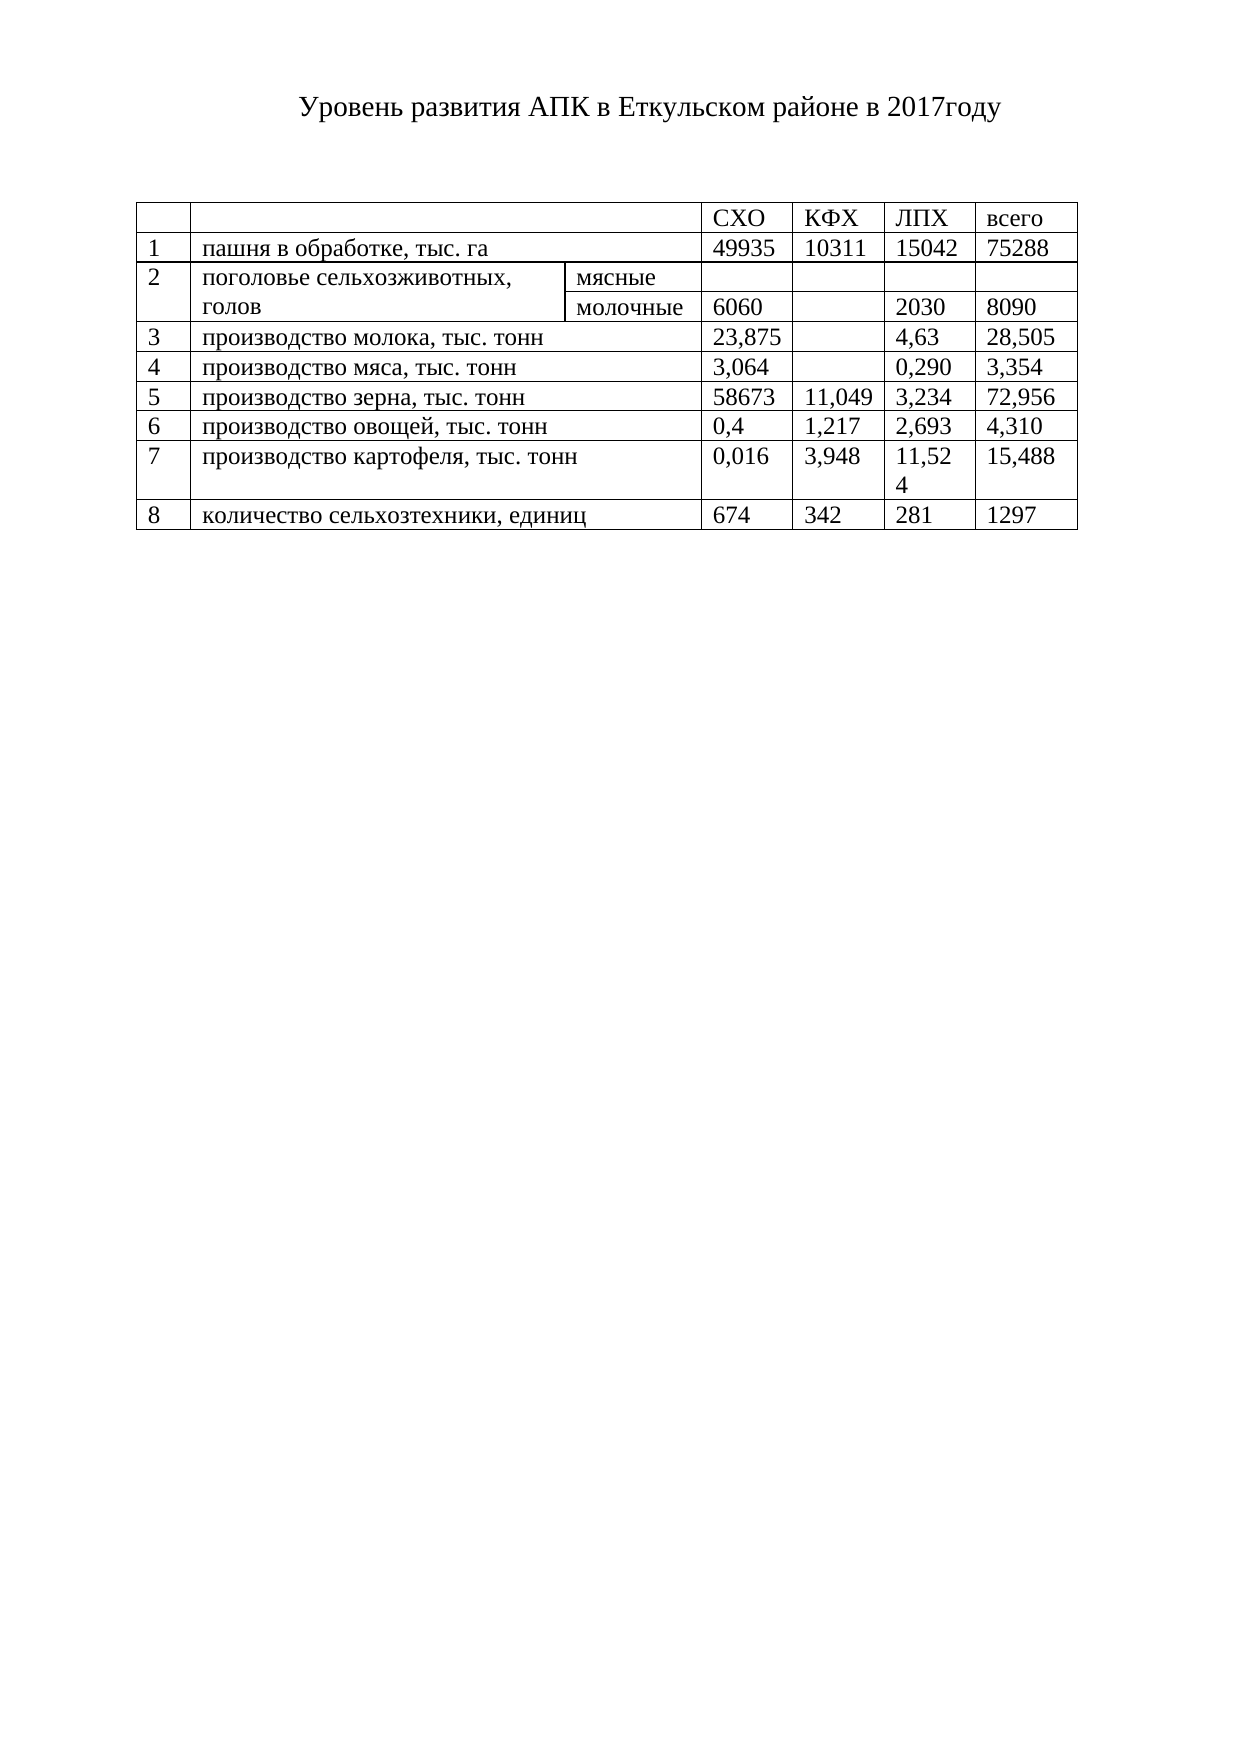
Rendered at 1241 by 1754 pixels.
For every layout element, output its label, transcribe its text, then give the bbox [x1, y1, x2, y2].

table_cell 2,693 [885, 411, 975, 440]
table_cell 49935 [702, 233, 792, 261]
table_cell 2 [137, 263, 190, 321]
table_cell мясные [566, 263, 701, 291]
table_cell 3,354 [976, 352, 1077, 381]
table_cell поголовье сельхозживотных, голов [191, 263, 564, 321]
table_cell 2030 [885, 292, 975, 321]
table_cell [976, 263, 1077, 291]
table_cell 281 [885, 500, 975, 528]
table_cell 5 [137, 382, 190, 410]
table_cell 4,63 [885, 322, 975, 351]
table_cell [793, 263, 884, 291]
table_cell 8090 [976, 292, 1077, 321]
table_header СХО [702, 203, 792, 232]
table_cell 6 [137, 411, 190, 440]
table_header [137, 203, 190, 232]
table_cell 3,948 [793, 441, 884, 499]
table_cell 15,488 [976, 441, 1077, 499]
table_cell [702, 263, 792, 291]
table_cell 6060 [702, 292, 792, 321]
table_cell 3 [137, 322, 190, 351]
table_cell 342 [793, 500, 884, 528]
table_header всего [976, 203, 1077, 232]
table_header ЛПХ [885, 203, 975, 232]
table_cell 4,310 [976, 411, 1077, 440]
table_cell 58673 [702, 382, 792, 410]
table_cell пашня в обработке, тыс. га [191, 233, 701, 261]
table_cell производство молока, тыс. тонн [191, 322, 701, 351]
table_cell производство овощей, тыс. тонн [191, 411, 701, 440]
table_cell 75288 [976, 233, 1077, 261]
table_cell [793, 292, 884, 321]
table_cell производство картофеля, тыс. тонн [191, 441, 701, 499]
table_cell 3,064 [702, 352, 792, 381]
table_cell 0,016 [702, 441, 792, 499]
text Уровень развития АПК в Еткульском районе в 2017году [148, 89, 1152, 122]
table_cell молочные [566, 292, 701, 321]
table_cell 23,875 [702, 322, 792, 351]
table_cell 15042 [885, 233, 975, 261]
table_header [191, 203, 701, 232]
table_cell 1297 [976, 500, 1077, 528]
table_cell производство зерна, тыс. тонн [191, 382, 701, 410]
table_cell 0,290 [885, 352, 975, 381]
table_cell 4 [137, 352, 190, 381]
table_cell 28,505 [976, 322, 1077, 351]
table_cell 11,524 [885, 441, 975, 499]
table_cell 0,4 [702, 411, 792, 440]
table_header КФХ [793, 203, 884, 232]
table_cell [793, 322, 884, 351]
table_cell 7 [137, 441, 190, 499]
table_cell [885, 263, 975, 291]
table_cell [793, 352, 884, 381]
table_cell 674 [702, 500, 792, 528]
table_cell 8 [137, 500, 190, 528]
table_cell 3,234 [885, 382, 975, 410]
table_cell 72,956 [976, 382, 1077, 410]
table_cell количество сельхозтехники, единиц [191, 500, 701, 528]
table_cell 1 [137, 233, 190, 261]
table_cell производство мяса, тыс. тонн [191, 352, 701, 381]
table_cell 11,049 [793, 382, 884, 410]
table_cell 1,217 [793, 411, 884, 440]
table_cell 10311 [793, 233, 884, 261]
